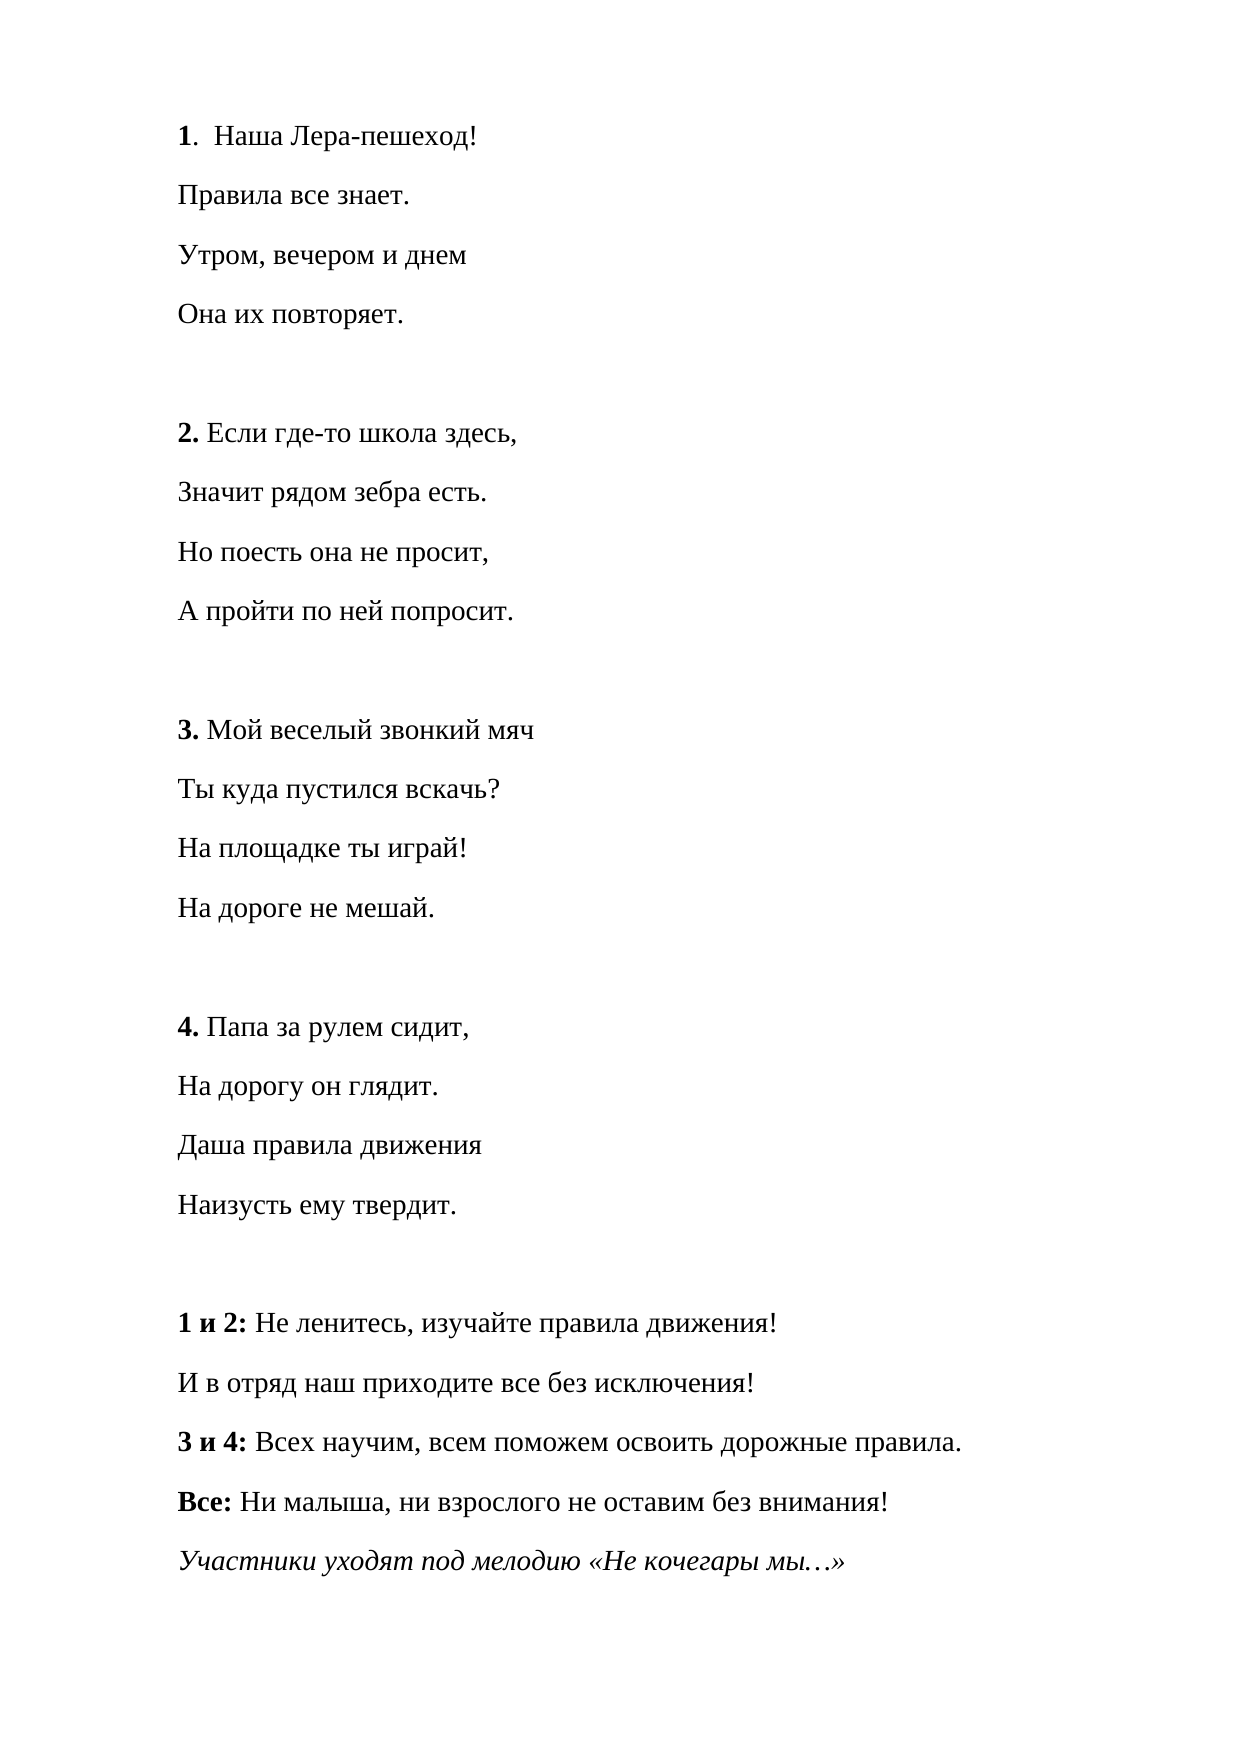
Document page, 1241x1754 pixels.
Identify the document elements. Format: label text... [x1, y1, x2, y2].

text На площадке ты играй! [177, 831, 1152, 864]
text А пройти по ней попросит. [177, 593, 1152, 627]
text Ты куда пустился вскачь? [177, 771, 1152, 805]
text И в отряд наш приходите все без исключения! [177, 1365, 1152, 1398]
text 4. Папа за рулем сидит, [177, 1009, 1152, 1042]
text 1 и 2: Не ленитесь, изучайте правила движения! [177, 1306, 1152, 1339]
text 1. Наша Лера-пешеход! [177, 118, 1152, 152]
text Участники уходят под мелодию «Не кочегары мы…» [177, 1543, 1152, 1577]
text Все: Ни малыша, ни взрослого не оставим без внимания! [177, 1484, 1152, 1517]
text Утром, вечером и днем [177, 237, 1152, 270]
text Она их повторяет. [177, 296, 1152, 330]
text На дороге не мешай. [177, 890, 1152, 923]
text Наизусть ему твердит. [177, 1187, 1152, 1220]
text Но поесть она не просит, [177, 534, 1152, 567]
text На дорогу он глядит. [177, 1068, 1152, 1102]
text Правила все знает. [177, 177, 1152, 211]
text 3 и 4: Всех научим, всем поможем освоить дорожные правила. [177, 1424, 1152, 1458]
text Значит рядом зебра есть. [177, 474, 1152, 508]
text 2. Если где-то школа здесь, [177, 415, 1152, 448]
text 3. Мой веселый звонкий мяч [177, 712, 1152, 745]
text Даша правила движения [177, 1127, 1152, 1161]
